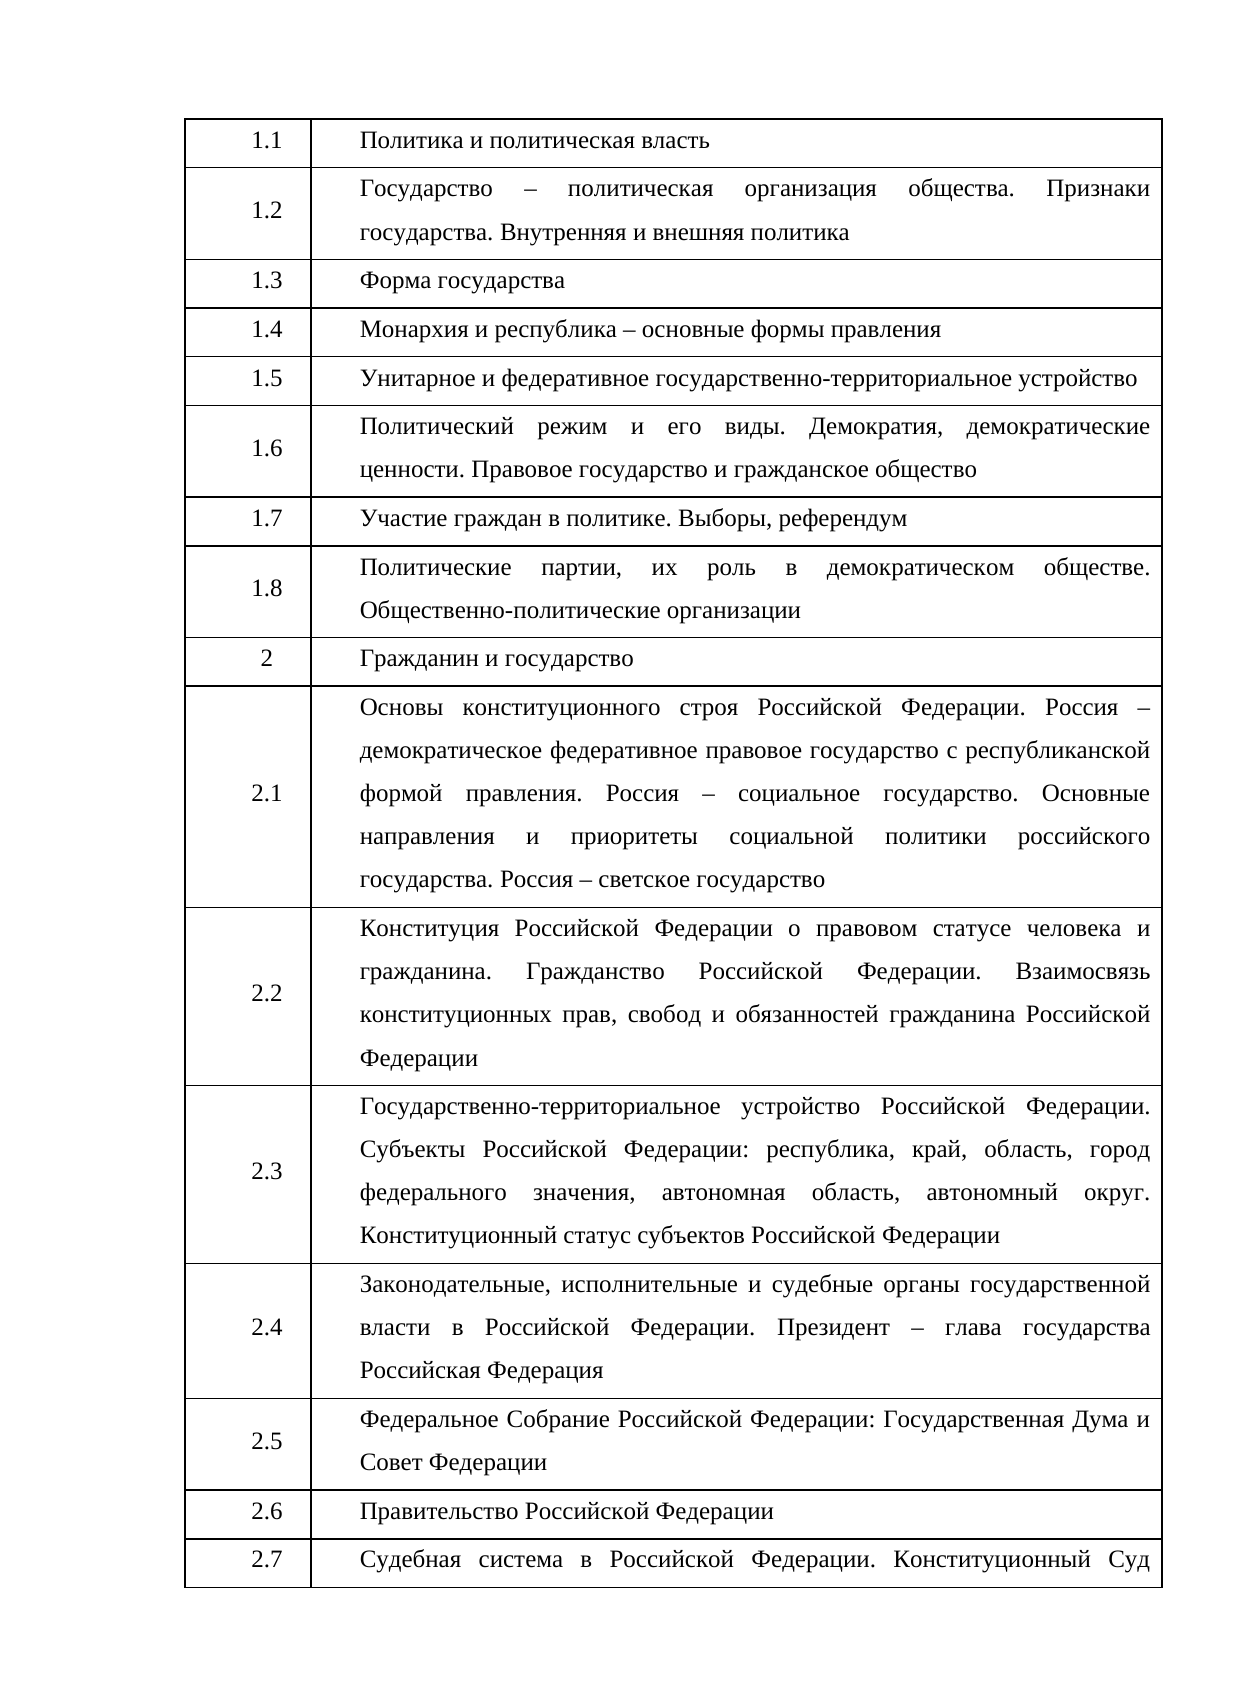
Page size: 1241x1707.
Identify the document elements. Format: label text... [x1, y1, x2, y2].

table_cell Основы конституционного строя Российской Федерации. Россия ‒ демократическое федеративное правовое государство с республиканской формой правления. Россия ‒ социальное государство. Основные направления и приоритеты социальной политики российского государства. Россия ‒ светское государство [312, 687, 1161, 906]
table_cell 1.1 [186, 120, 310, 167]
table_cell 1.6 [186, 406, 310, 496]
table_cell Форма государства [312, 260, 1161, 307]
table_cell Политические партии, их роль в демократическом обществе. Общественно-политические организации [312, 547, 1161, 637]
table_cell Политический режим и его виды. Демократия, демократические ценности. Правовое государство и гражданское общество [312, 406, 1161, 496]
table_cell 1.8 [186, 547, 310, 637]
table_cell Конституция Российской Федерации о правовом статусе человека и гражданина. Гражданство Российской Федерации. Взаимосвязь конституционных прав, свобод и обязанностей гражданина Российской Федерации [312, 908, 1161, 1084]
table_cell 1.2 [186, 168, 310, 258]
table_cell Гражданин и государство [312, 638, 1161, 685]
table_cell 2.3 [186, 1086, 310, 1262]
table_cell 1.3 [186, 260, 310, 307]
table_cell 2.5 [186, 1399, 310, 1489]
table_cell 2.4 [186, 1264, 310, 1397]
table_cell 2 [186, 638, 310, 685]
table_cell Государственно-территориальное устройство Российской Федерации. Субъекты Российской Федерации: республика, край, область, город федерального значения, автономная область, автономный округ. Конституционный статус субъектов Российской Федерации [312, 1086, 1161, 1262]
table_cell Законодательные, исполнительные и судебные органы государственной власти в Российской Федерации. Президент ‒ глава государства Российская Федерация [312, 1264, 1161, 1397]
table_cell 2.6 [186, 1491, 310, 1538]
table_cell 1.4 [186, 309, 310, 356]
table_cell 1.5 [186, 357, 310, 404]
table_cell Федеральное Собрание Российской Федерации: Государственная Дума и Совет Федерации [312, 1399, 1161, 1489]
table_cell Государство ‒ политическая организация общества. Признаки государства. Внутренняя и внешняя политика [312, 168, 1161, 258]
table_cell Политика и политическая власть [312, 120, 1161, 167]
table_cell Унитарное и федеративное государственно-территориальное устройство [312, 357, 1161, 404]
table_cell 2.2 [186, 908, 310, 1084]
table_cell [312, 1540, 1161, 1586]
table_cell 2.1 [186, 687, 310, 906]
table_cell 2.7 [186, 1540, 310, 1586]
table_cell Правительство Российской Федерации [312, 1491, 1161, 1538]
table_cell Монархия и республика ‒ основные формы правления [312, 309, 1161, 356]
table_cell 1.7 [186, 498, 310, 545]
table_cell Участие граждан в политике. Выборы, референдум [312, 498, 1161, 545]
